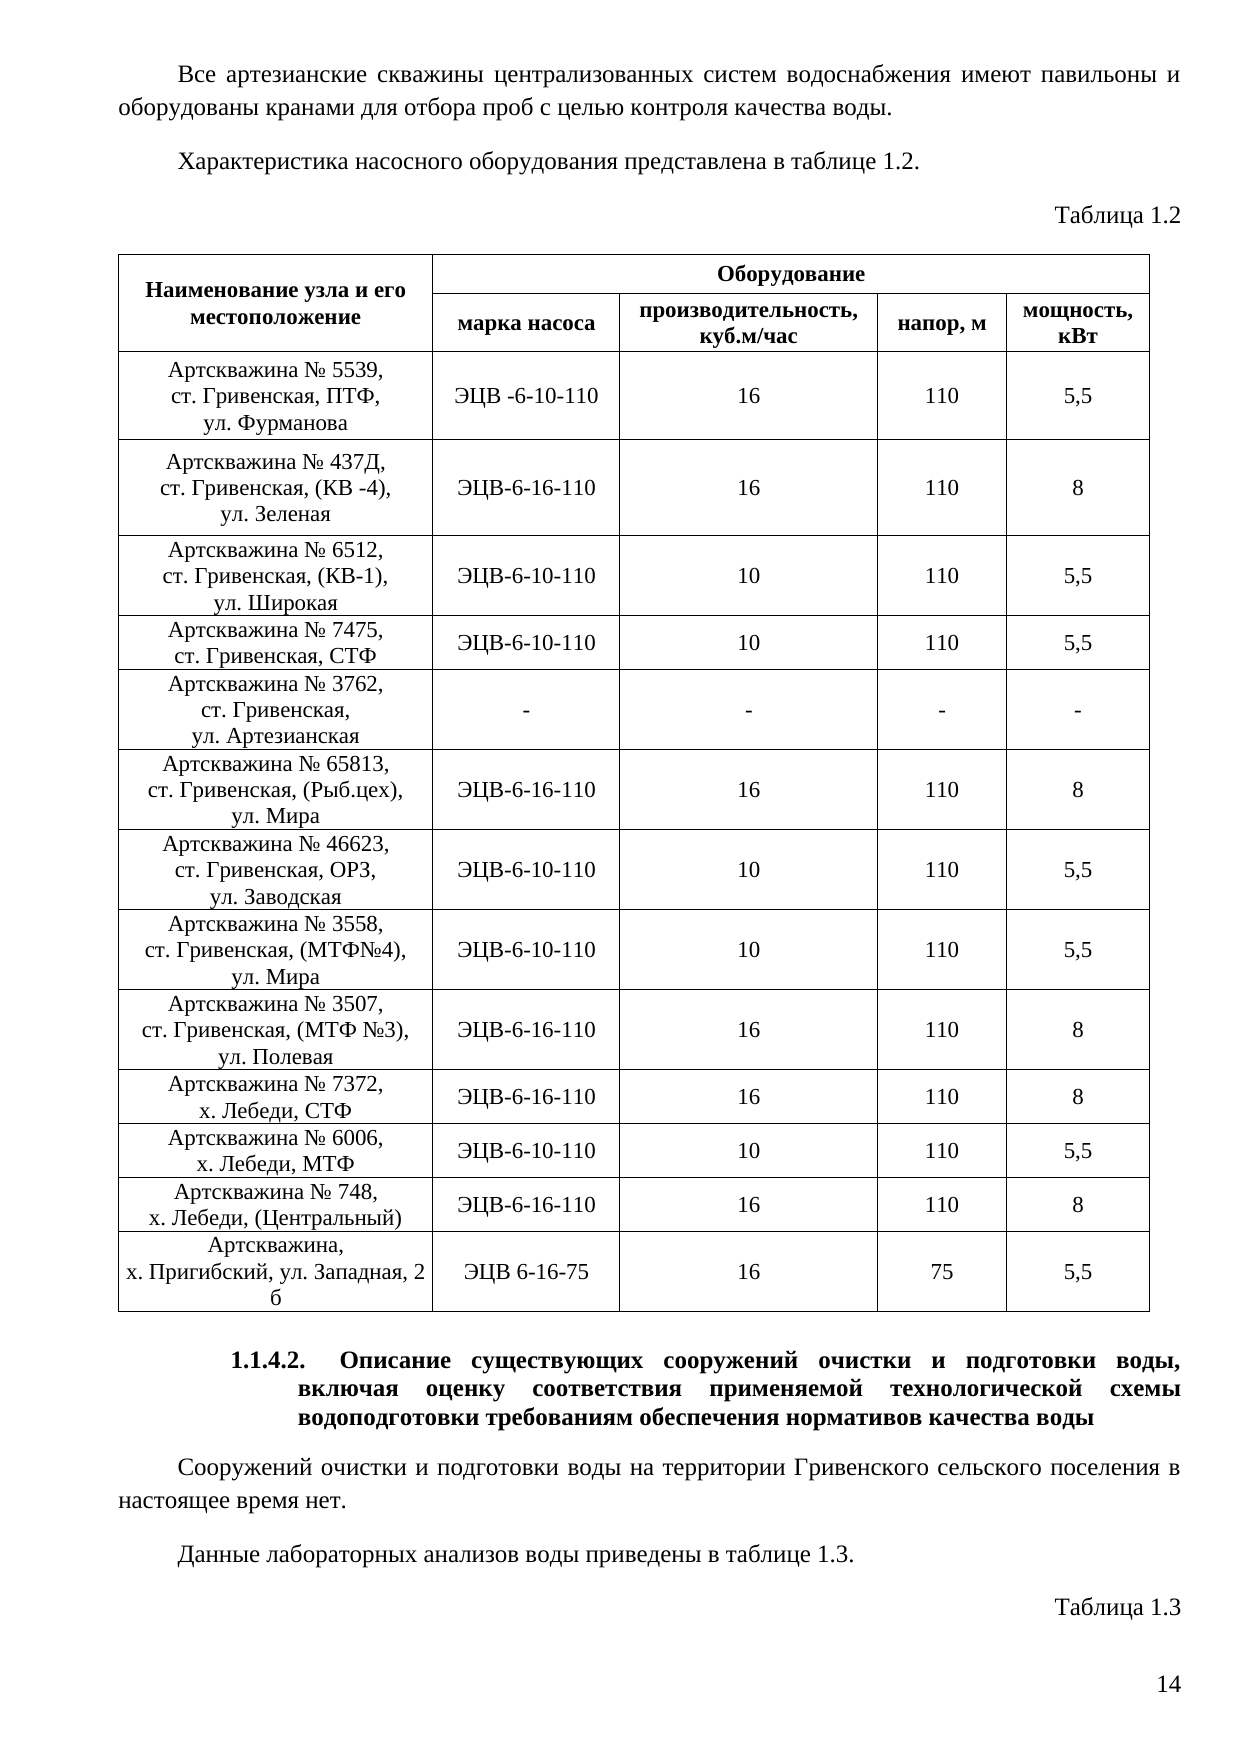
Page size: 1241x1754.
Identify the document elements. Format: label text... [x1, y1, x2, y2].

table_cell ЭЦВ -6-10-110 [433, 352, 619, 439]
table_cell Артскважина № 7475, ст. Гривенская, СТФ [119, 616, 432, 669]
table_cell 16 [620, 750, 877, 829]
table_cell Артскважина № 65813, ст. Гривенская, (Рыб.цех), ул. Мира [119, 750, 432, 829]
text Данные лабораторных анализов воды приведены в таблице 1.3. [118, 1539, 1181, 1567]
table_cell ЭЦВ-6-10-110 [433, 1124, 619, 1177]
table_cell мощность, кВт [1007, 294, 1149, 351]
table_cell Артскважина, х. Пригибский, ул. Западная, 2 б [119, 1232, 432, 1311]
table_cell ЭЦВ-6-16-110 [433, 1070, 619, 1123]
table_cell Артскважина № 3762, ст. Гривенская, ул. Артезианская [119, 670, 432, 749]
table_cell 110 [878, 536, 1006, 615]
table_cell 8 [1007, 1070, 1149, 1123]
table_cell 110 [878, 352, 1006, 439]
text Таблица 1.3 [118, 1592, 1181, 1621]
table_cell ЭЦВ-6-10-110 [433, 830, 619, 909]
table_cell - [620, 670, 877, 749]
table_cell - [878, 670, 1006, 749]
table_cell 10 [620, 1124, 877, 1177]
table_cell 110 [878, 1178, 1006, 1231]
table_cell 10 [620, 910, 877, 989]
table_cell 5,5 [1007, 1232, 1149, 1311]
table_cell ЭЦВ-6-16-110 [433, 990, 619, 1069]
table_cell ЭЦВ-6-10-110 [433, 616, 619, 669]
table_cell 8 [1007, 750, 1149, 829]
table_cell ЭЦВ-6-16-110 [433, 440, 619, 535]
table_cell 10 [620, 830, 877, 909]
subtitle Описание существующих сооружений очистки и подготовки воды, включая оценку соответствия применяемой технологической схемы водоподготовки требованиям обеспечения нормативов качества воды [230, 1345, 1181, 1431]
table_cell 16 [620, 1232, 877, 1311]
table_cell производительность, куб.м/час [620, 294, 877, 351]
table_cell Артскважина № 7372, х. Лебеди, СТФ [119, 1070, 432, 1123]
table_cell 110 [878, 990, 1006, 1069]
table_cell 5,5 [1007, 830, 1149, 909]
table_cell Артскважина № 3507, ст. Гривенская, (МТФ №3), ул. Полевая [119, 990, 432, 1069]
table_cell 10 [620, 616, 877, 669]
table_cell 5,5 [1007, 536, 1149, 615]
table_cell Артскважина № 437Д, ст. Гривенская, (КВ -4), ул. Зеленая [119, 440, 432, 535]
table_cell 16 [620, 440, 877, 535]
table_cell ЭЦВ-6-16-110 [433, 750, 619, 829]
table_cell 110 [878, 1070, 1006, 1123]
table_cell напор, м [878, 294, 1006, 351]
table_cell Артскважина № 3558, ст. Гривенская, (МТФ№4), ул. Мира [119, 910, 432, 989]
table_cell Артскважина № 748, х. Лебеди, (Центральный) [119, 1178, 432, 1231]
table_cell 5,5 [1007, 1124, 1149, 1177]
table_cell 10 [620, 536, 877, 615]
table_cell Артскважина № 46623, ст. Гривенская, ОРЗ, ул. Заводская [119, 830, 432, 909]
table_cell 75 [878, 1232, 1006, 1311]
table_cell 5,5 [1007, 910, 1149, 989]
table_cell 5,5 [1007, 616, 1149, 669]
table_cell 16 [620, 990, 877, 1069]
table_cell ЭЦВ-6-10-110 [433, 536, 619, 615]
table_cell марка насоса [433, 294, 619, 351]
table_cell 16 [620, 352, 877, 439]
table_cell Артскважина № 5539, ст. Гривенская, ПТФ, ул. Фурманова [119, 352, 432, 439]
table_cell ЭЦВ-6-16-110 [433, 1178, 619, 1231]
table_cell ЭЦВ 6-16-75 [433, 1232, 619, 1311]
text Все артезианские скважины централизованных систем водоснабжения имеют павильоны и оборудованы кранами для отбора проб с целью контроля качества воды. [118, 59, 1181, 121]
table_cell 16 [620, 1070, 877, 1123]
table_cell 110 [878, 830, 1006, 909]
text Характеристика насосного оборудования представлена в таблице 1.2. [118, 146, 1181, 175]
table_cell - [1007, 670, 1149, 749]
table_cell Артскважина № 6006, х. Лебеди, МТФ [119, 1124, 432, 1177]
table_cell - [433, 670, 619, 749]
table_cell 110 [878, 1124, 1006, 1177]
table_header Наименование узла и его местоположение [119, 255, 432, 351]
table_cell ЭЦВ-6-10-110 [433, 910, 619, 989]
table_cell 5,5 [1007, 352, 1149, 439]
table_cell 110 [878, 750, 1006, 829]
table_cell 110 [878, 440, 1006, 535]
text Сооружений очистки и подготовки воды на территории Гривенского сельского поселения в настоящее время нет. [118, 1452, 1181, 1513]
table_cell Артскважина № 6512, ст. Гривенская, (КВ-1), ул. Широкая [119, 536, 432, 615]
table_cell 110 [878, 616, 1006, 669]
table_header Оборудование [433, 255, 1149, 293]
table_cell 110 [878, 910, 1006, 989]
table_cell 8 [1007, 1178, 1149, 1231]
table_cell 16 [620, 1178, 877, 1231]
table_cell 8 [1007, 440, 1149, 535]
table_cell 8 [1007, 990, 1149, 1069]
text Таблица 1.2 [118, 200, 1181, 228]
